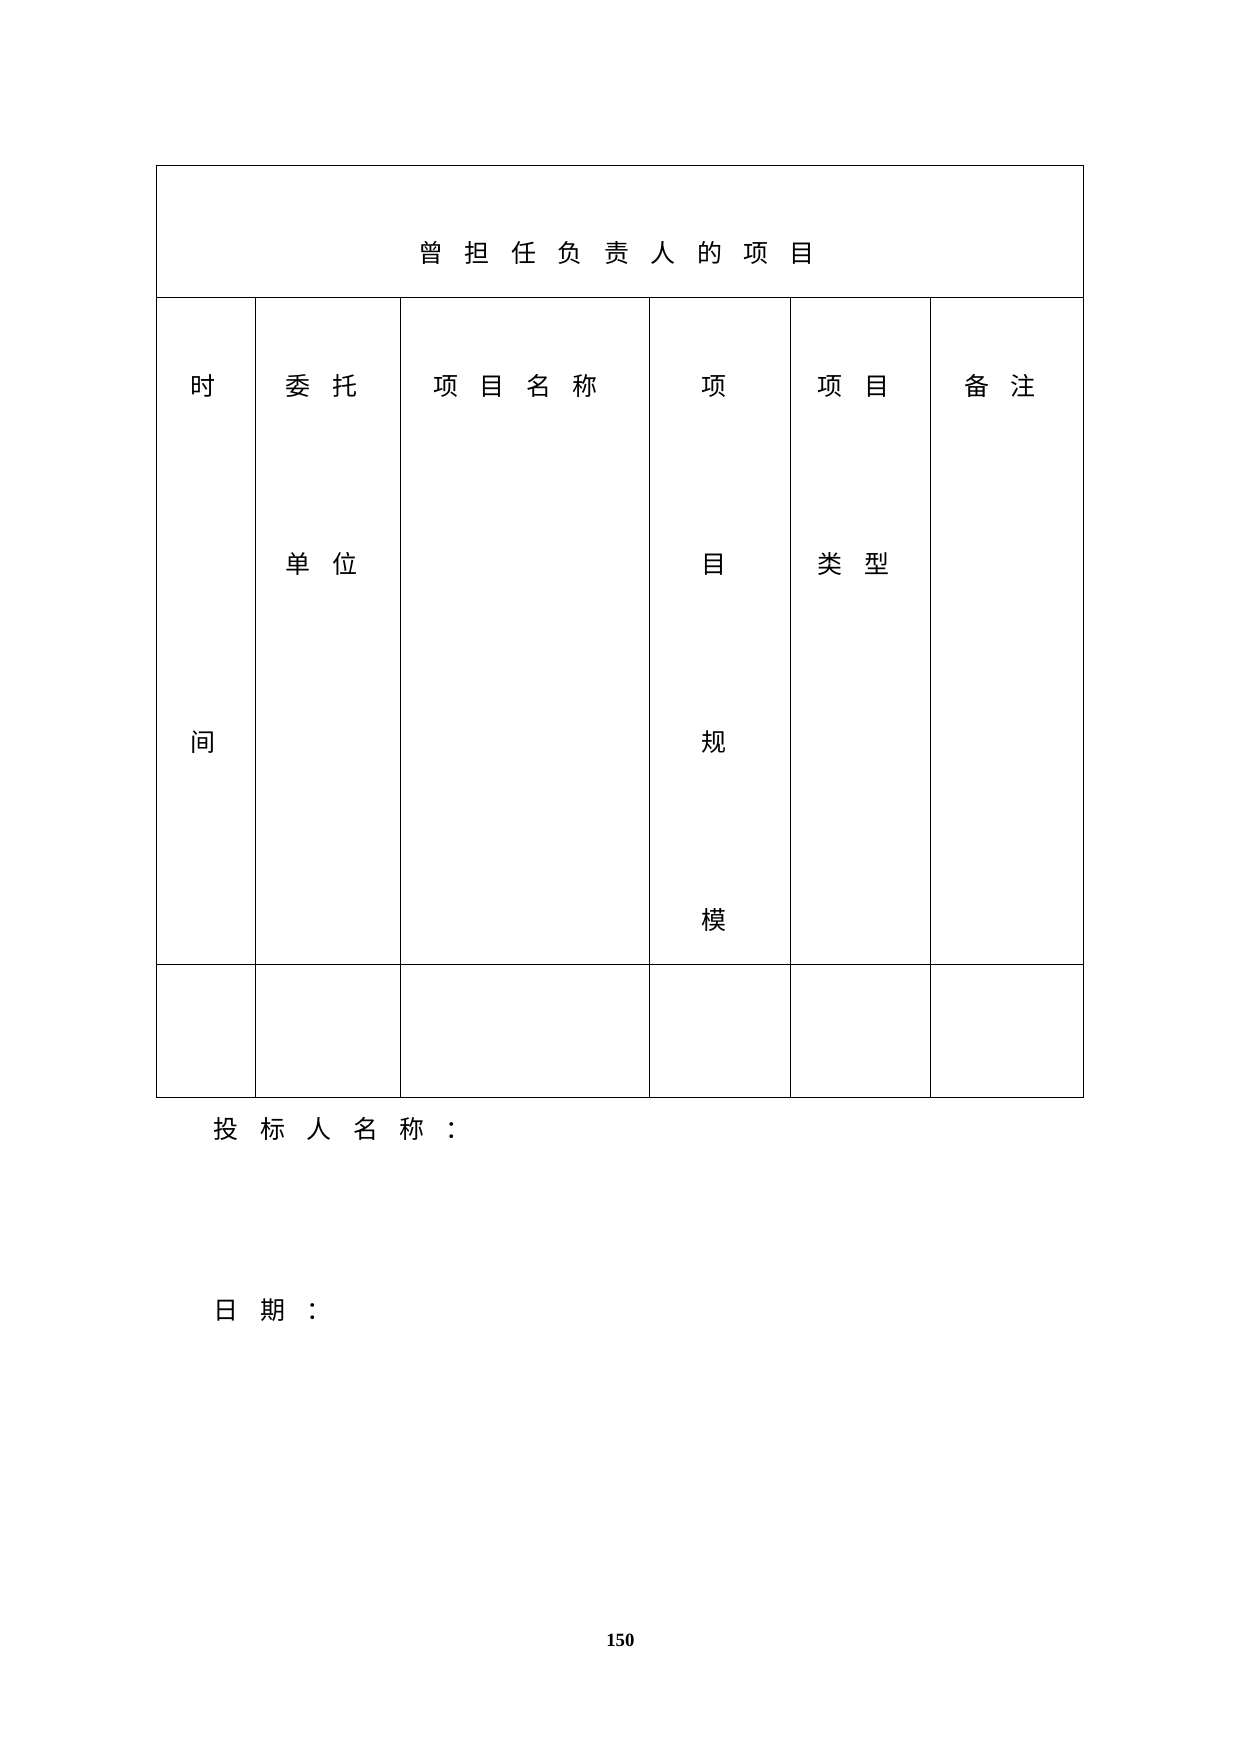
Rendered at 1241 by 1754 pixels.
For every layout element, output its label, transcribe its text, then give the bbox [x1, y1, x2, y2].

table_cell [401, 965, 649, 1097]
table_cell [650, 965, 790, 1097]
text 投标人名称： [190, 1098, 1041, 1157]
table_cell 委托单位 [256, 298, 400, 963]
table_cell 项目规模 [650, 298, 790, 963]
table_cell 曾担任负责人的项目 [157, 166, 1083, 297]
table_cell [931, 965, 1083, 1097]
text 日期： [190, 1219, 1041, 1338]
table_cell 时 间 [157, 298, 255, 963]
table_cell [256, 965, 400, 1097]
table_cell 项目名称 [401, 298, 649, 963]
table_cell 项目类型 [791, 298, 930, 963]
table_cell 备注 [931, 298, 1083, 963]
table_cell [791, 965, 930, 1097]
table_cell [157, 965, 255, 1097]
